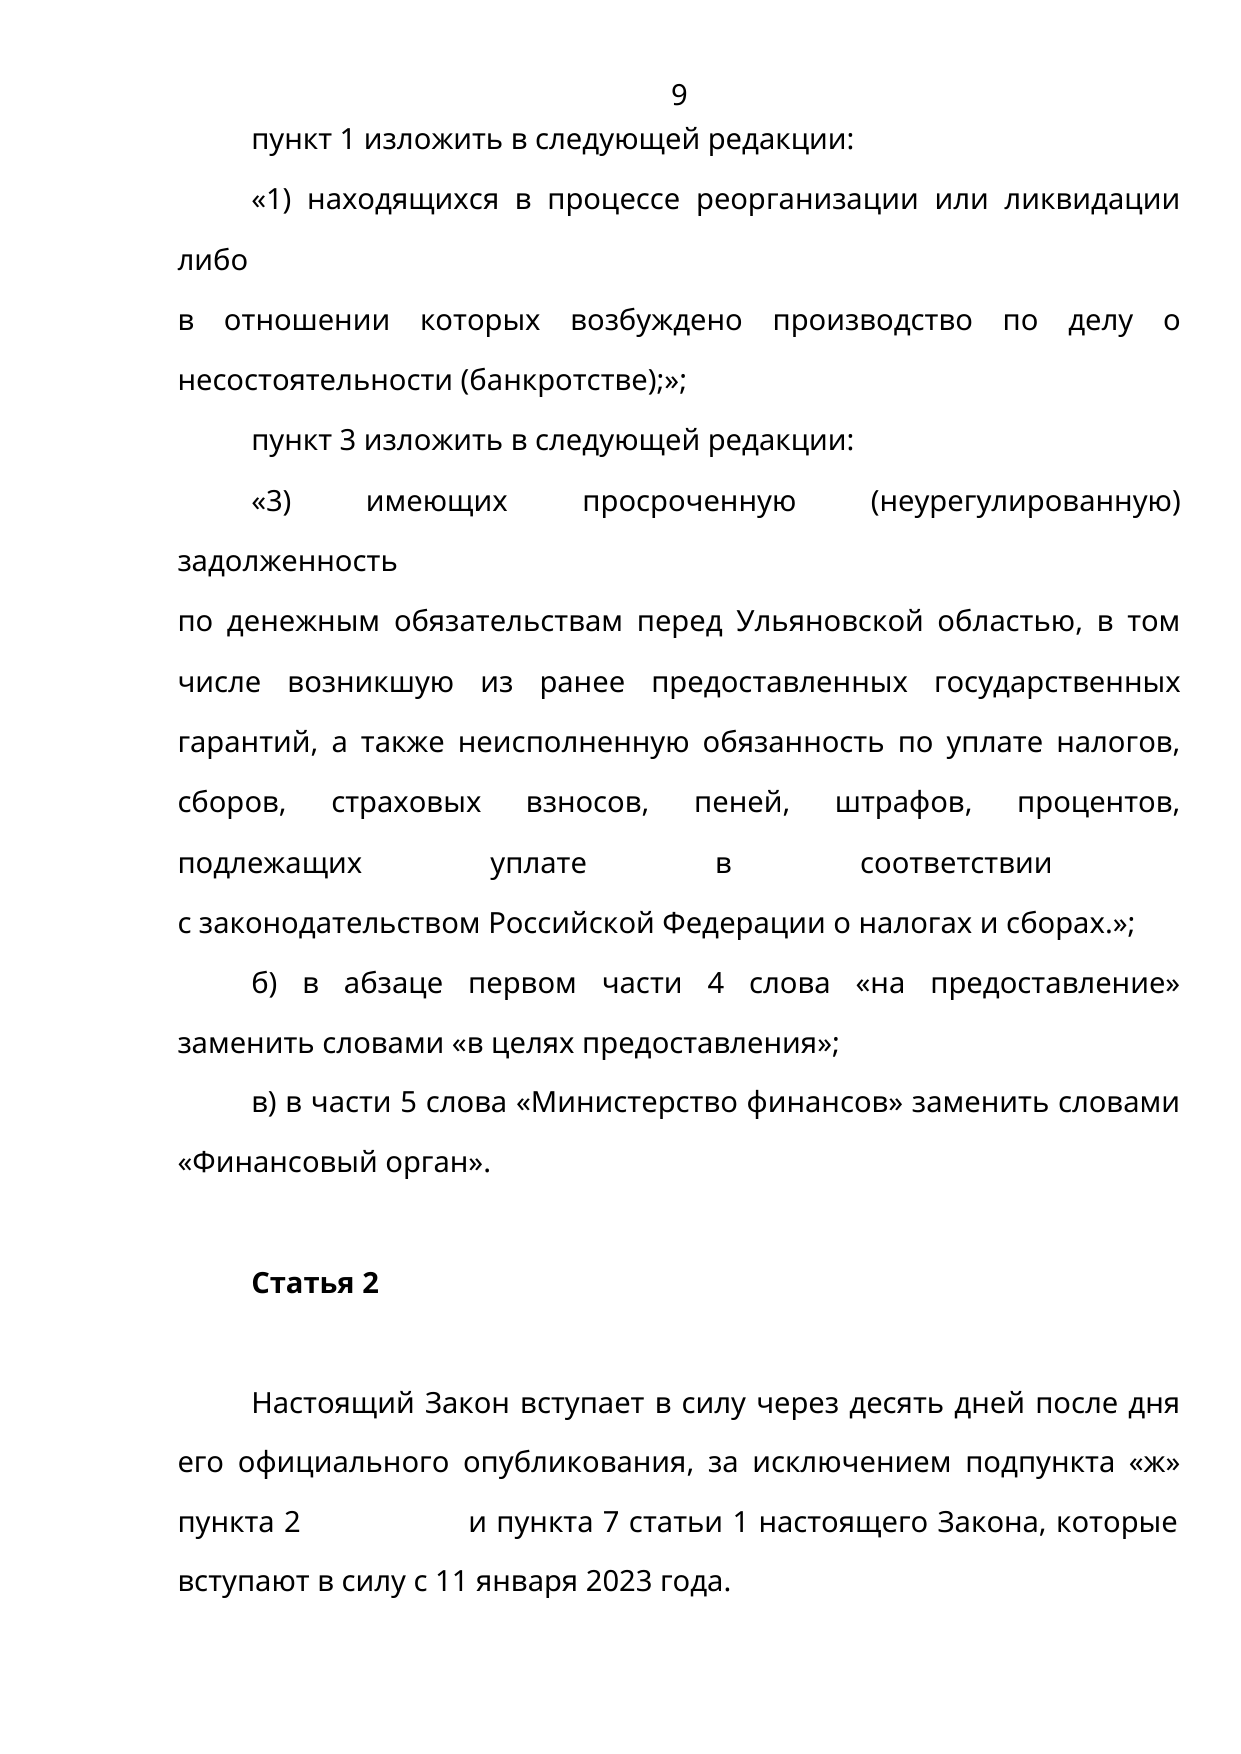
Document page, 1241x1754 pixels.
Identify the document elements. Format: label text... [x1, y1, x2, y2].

text в) в части 5 слова «Министерство финансов» заменить словами «Финансовый орган». [177, 1081, 1181, 1181]
text б) в абзаце первом части 4 слова «на предоставление» заменить словами «в целях предоставления»; [177, 962, 1181, 1062]
text «1) находящихся в процессе реорганизации или ликвидации либо в отношении которых возбуждено производство по делу о несостоятельности (банкротстве);»; [177, 178, 1181, 399]
text Настоящий Закон вступает в силу через десять дней после дня его официального опубликования, за исключением подпункта «ж» пункта 2 и пункта 7 статьи 1 настоящего Закона, которые вступают в силу с 11 января 2023 года. [177, 1382, 1181, 1600]
text Статья 2 [177, 1263, 1181, 1302]
text пункт 1 изложить в следующей редакции: [177, 118, 1181, 158]
text пункт 3 изложить в следующей редакции: [177, 420, 1181, 459]
text «3) имеющих просроченную (неурегулированную) задолженность по денежным обязательствам перед Ульяновской областью, в том числе возникшую из ранее предоставленных государственных гарантий, а также неисполненную обязанность по уплате налогов, сборов, страховых взносов, пеней, штрафов, процентов, подлежащих уплате в соответствии с законодательством Российской Федерации о налогах и сборах.»; [177, 480, 1181, 942]
